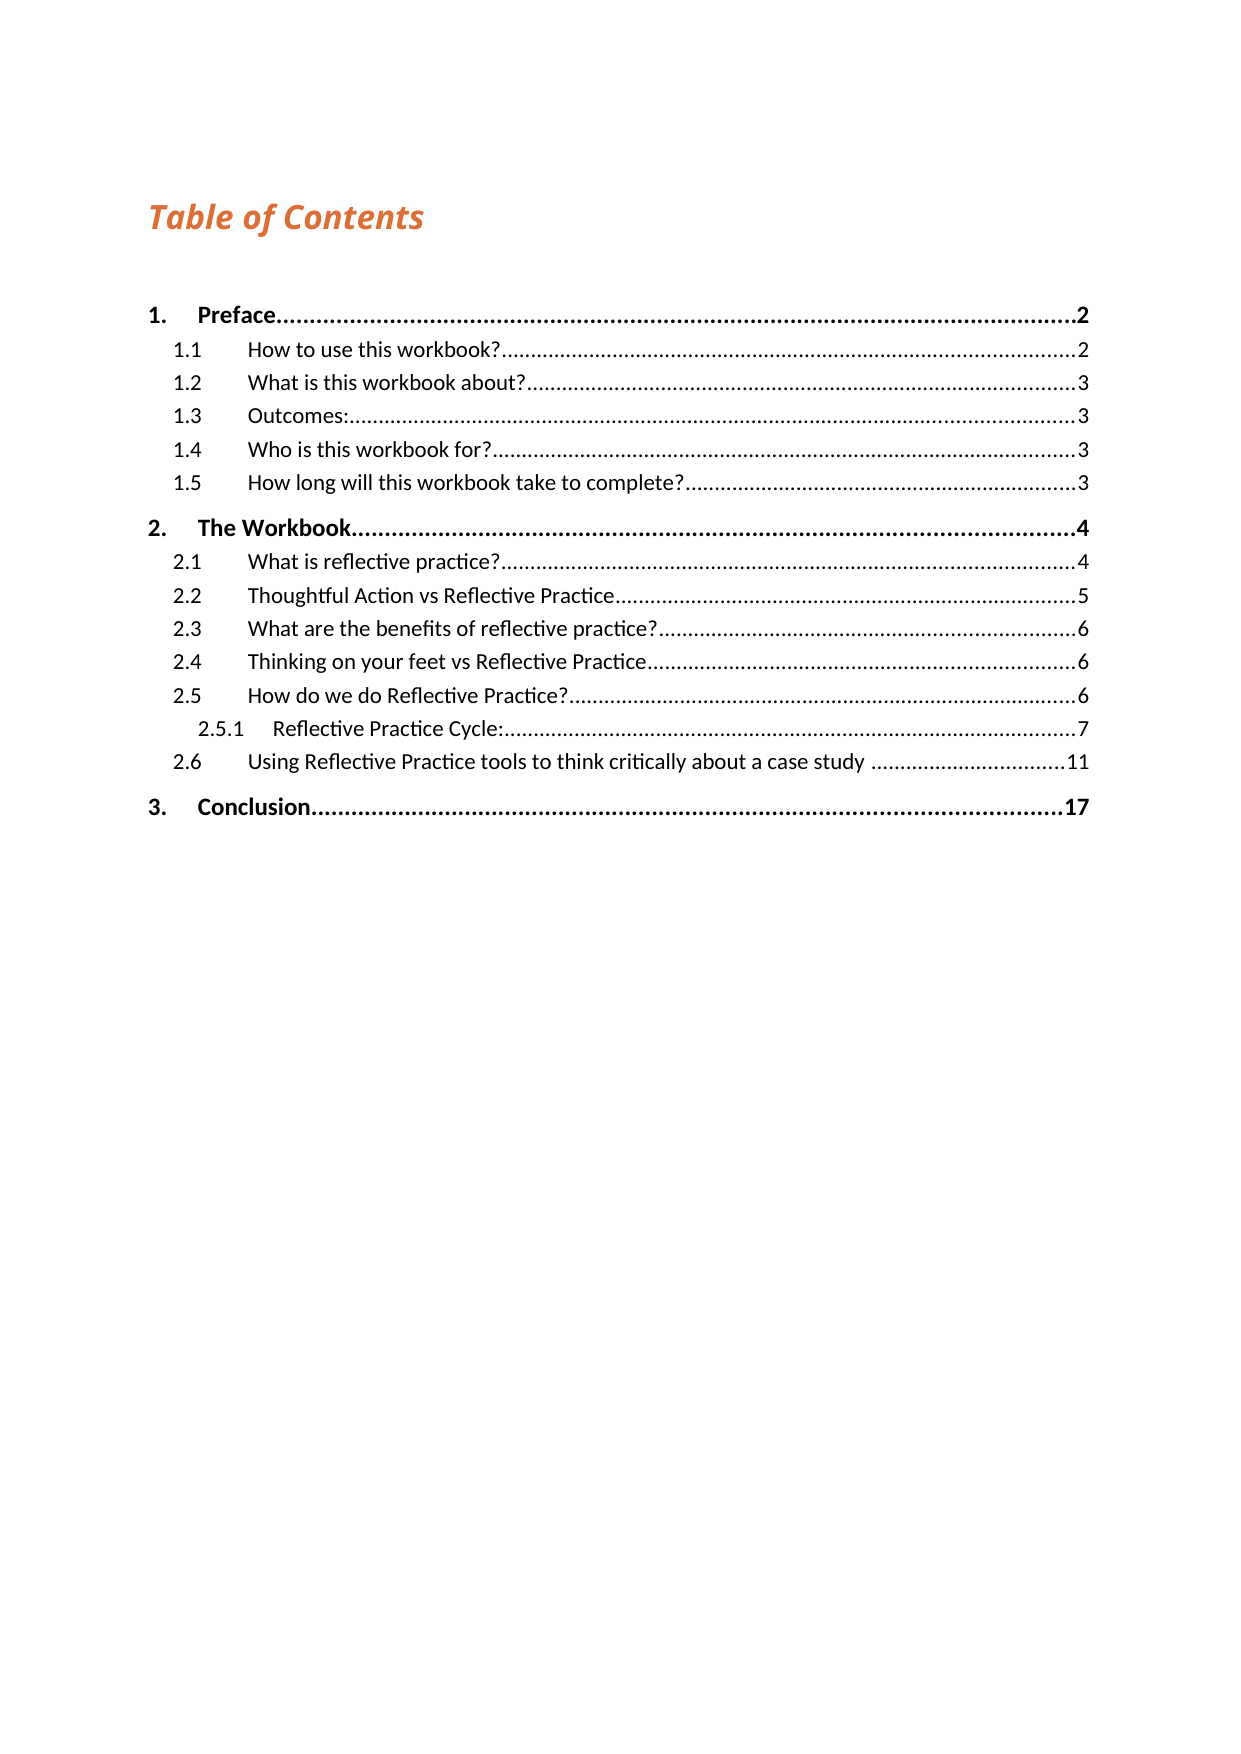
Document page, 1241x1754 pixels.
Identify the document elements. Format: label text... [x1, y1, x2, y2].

text 1.4 Who is this workbook for? 3 [173, 431, 1087, 464]
text 2.5 How do we do Reflective Practice? 6 [173, 676, 1087, 710]
text 2.3 What are the benefits of reflective practice? 6 [173, 610, 1087, 643]
text 3. Conclusion 17 [148, 789, 1087, 822]
text 1.3 Outcomes: 3 [173, 397, 1087, 431]
text 2.5.1 Reflective Practice Cycle: 7 [198, 710, 1087, 743]
text 1.5 How long will this workbook take to complete? 3 [173, 464, 1087, 497]
text 2.2 Thoughtful Action vs Reflective Practice 5 [173, 576, 1087, 610]
text 2.6 Using Reflective Practice tools to think critically about a case study 11 [173, 743, 1087, 776]
text 2.4 Thinking on your feet vs Reflective Practice 6 [173, 643, 1087, 676]
text 1.1 How to use this workbook? 2 [173, 331, 1087, 364]
text 1. Preface 2 [148, 297, 1087, 331]
text 2. The Workbook 4 [148, 510, 1087, 543]
text 1.2 What is this workbook about? 3 [173, 364, 1087, 397]
text 2.1 What is reflective practice? 4 [173, 543, 1087, 576]
subtitle Table of Contents [148, 193, 1087, 239]
